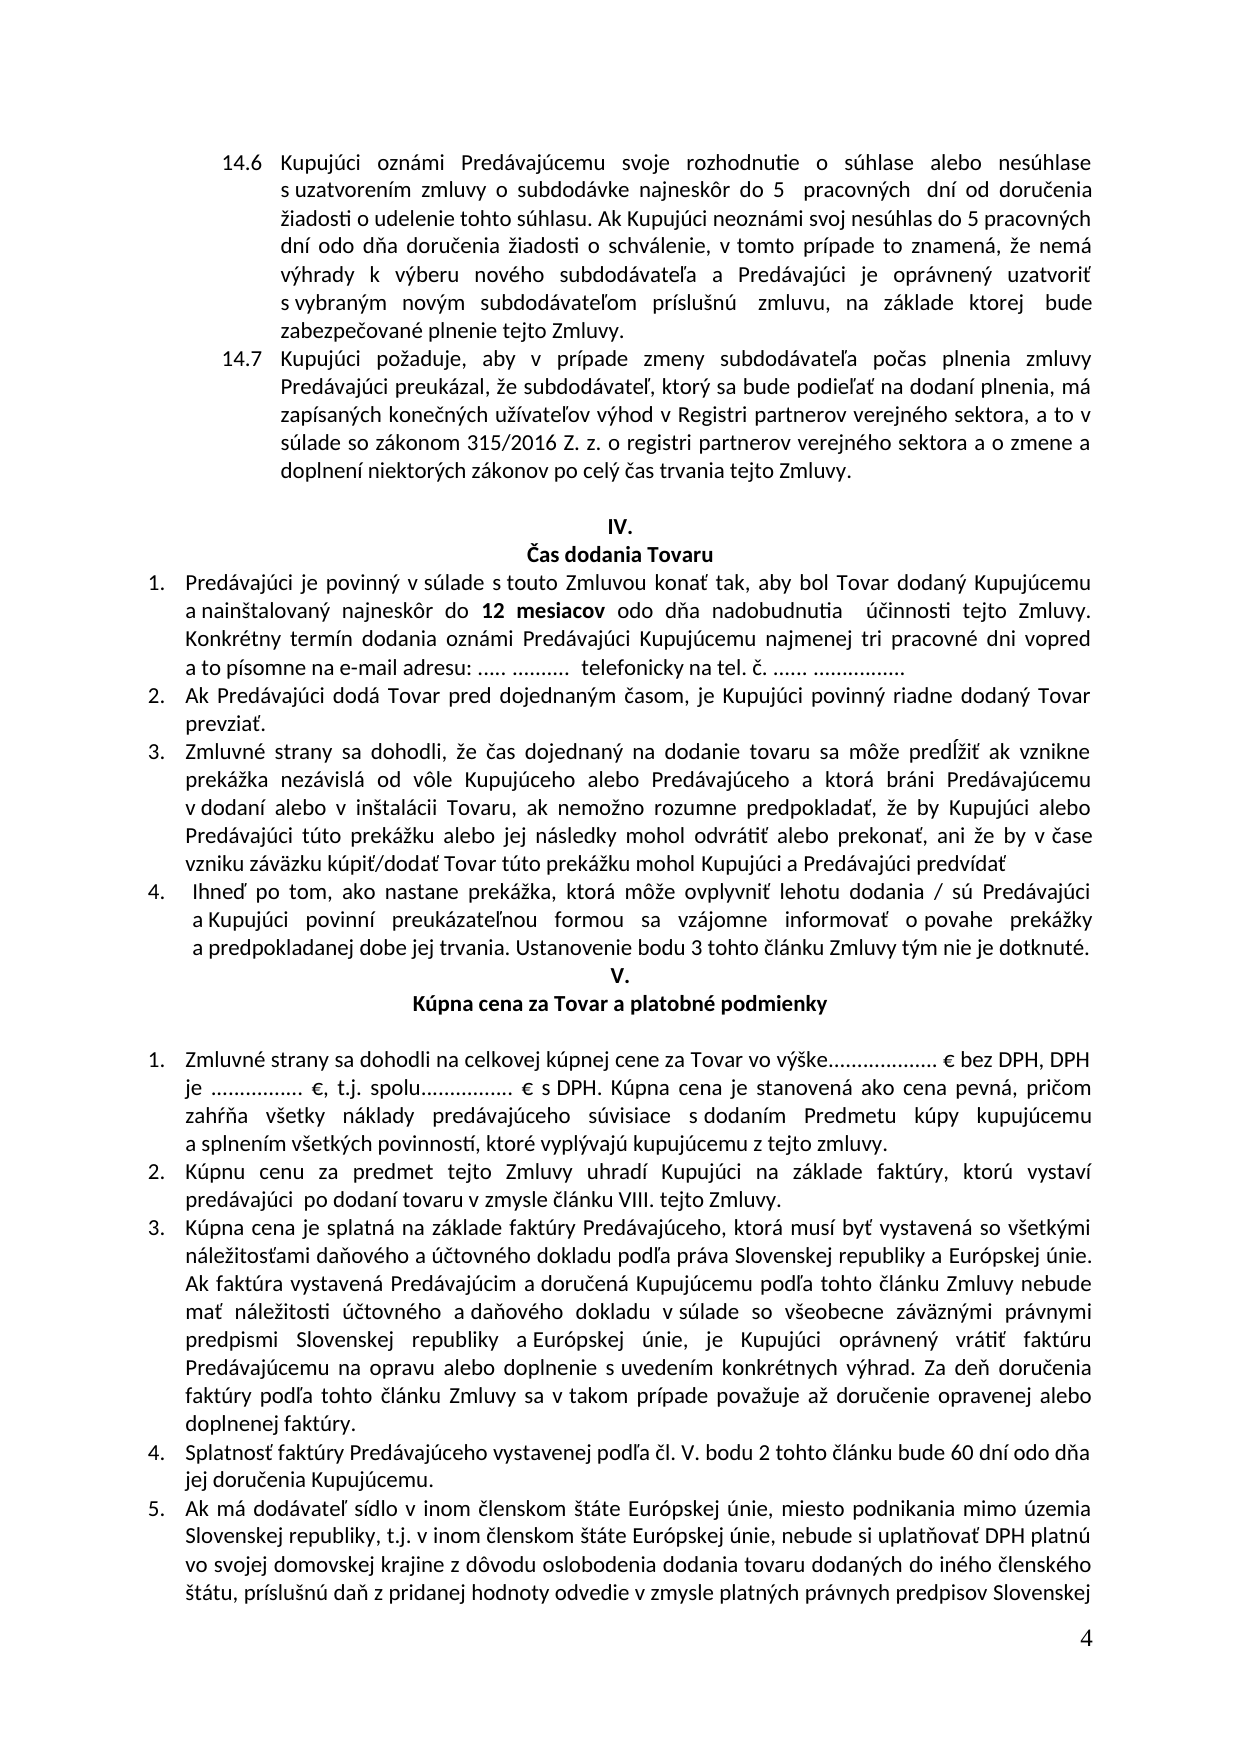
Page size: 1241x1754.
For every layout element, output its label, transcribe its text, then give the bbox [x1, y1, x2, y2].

text IV. [148, 512, 1093, 540]
text Čas dodania Tovaru [148, 540, 1093, 568]
list Splatnosť faktúry Predávajúceho vystavenej podľa čl. V. bodu 2 tohto článku bude 60 dní odo dňa jej doručenia Kupujúcemu. [148, 1438, 1093, 1494]
list Ihneď po tom, ako nastane prekážka, ktorá môže ovplyvniť lehotu dodania / sú Predávajúci a Kupujúci povinní preukázateľnou formou sa vzájomne informovať o povahe prekážky a predpokladanej dobe jej trvania. Ustanovenie bodu 3 tohto článku Zmluvy tým nie je dotknuté. [148, 877, 1093, 961]
list Predávajúci je povinný v súlade s touto Zmluvou konať tak, aby bol Tovar dodaný Kupujúcemu a nainštalovaný najneskôr do 12 mesiacov odo dňa nadobudnutia účinnosti tejto Zmluvy. Konkrétny termín dodania oznámi Predávajúci Kupujúcemu najmenej tri pracovné dni vopred a to písomne na e-mail adresu: ..... .......... telefonicky na tel. č. ...... ................ [148, 568, 1093, 681]
list Kúpnu cenu za predmet tejto Zmluvy uhradí Kupujúci na základe faktúry, ktorú vystaví predávajúci po dodaní tovaru v zmysle článku VIII. tejto Zmluvy. [148, 1157, 1093, 1213]
list Zmluvné strany sa dohodli, že čas dojednaný na dodanie tovaru sa môže predĺžiť ak vznikne prekážka nezávislá od vôle Kupujúceho alebo Predávajúceho a ktorá bráni Predávajúcemu v dodaní alebo v inštalácii Tovaru, ak nemožno rozumne predpokladať, že by Kupujúci alebo Predávajúci túto prekážku alebo jej následky mohol odvrátiť alebo prekonať, ani že by v čase vzniku záväzku kúpiť/dodať Tovar túto prekážku mohol Kupujúci a Predávajúci predvídať [148, 737, 1093, 877]
text Kúpna cena za Tovar a platobné podmienky [148, 989, 1093, 1017]
list Kúpna cena je splatná na základe faktúry Predávajúceho, ktorá musí byť vystavená so všetkými náležitosťami daňového a účtovného dokladu podľa práva Slovenskej republiky a Európskej únie. Ak faktúra vystavená Predávajúcim a doručená Kupujúcemu podľa tohto článku Zmluvy nebude mať náležitosti účtovného a daňového dokladu v súlade so všeobecne záväznými právnymi predpismi Slovenskej republiky a Európskej únie, je Kupujúci oprávnený vrátiť faktúru Predávajúcemu na opravu alebo doplnenie s uvedením konkrétnych výhrad. Za deň doručenia faktúry podľa tohto článku Zmluvy sa v takom prípade považuje až doručenie opravenej alebo doplnenej faktúry. [148, 1213, 1093, 1438]
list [148, 1494, 1093, 1606]
text V. [148, 961, 1093, 989]
list Ak Predávajúci dodá Tovar pred dojednaným časom, je Kupujúci povinný riadne dodaný Tovar prevziať. [148, 681, 1093, 737]
text 14.6 Kupujúci oznámi Predávajúcemu svoje rozhodnutie o súhlase alebo nesúhlase s uzatvorením zmluvy o subdodávke najneskôr do 5 pracovných dní od doručenia žiadosti o udelenie tohto súhlasu. Ak Kupujúci neoznámi svoj nesúhlas do 5 pracovných dní odo dňa doručenia žiadosti o schválenie, v tomto prípade to znamená, že nemá výhrady k výberu nového subdodávateľa a Predávajúci je oprávnený uzatvoriť s vybraným novým subdodávateľom príslušnú zmluvu, na základe ktorej bude zabezpečované plnenie tejto Zmluvy. [221, 148, 1093, 344]
text 14.7 Kupujúci požaduje, aby v prípade zmeny subdodávateľa počas plnenia zmluvy Predávajúci preukázal, že subdodávateľ, ktorý sa bude podieľať na dodaní plnenia, má zapísaných konečných užívateľov výhod v Registri partnerov verejného sektora, a to v súlade so zákonom 315/2016 Z. z. o registri partnerov verejného sektora a o zmene a doplnení niektorých zákonov po celý čas trvania tejto Zmluvy. [221, 344, 1093, 484]
list Zmluvné strany sa dohodli na celkovej kúpnej cene za Tovar vo výške................... € bez DPH, DPH je ................ €, t.j. spolu................ € s DPH. Kúpna cena je stanovená ako cena pevná, pričom zahŕňa všetky náklady predávajúceho súvisiace s dodaním Predmetu kúpy kupujúcemu a splnením všetkých povinností, ktoré vyplývajú kupujúcemu z tejto zmluvy. [148, 1045, 1093, 1157]
